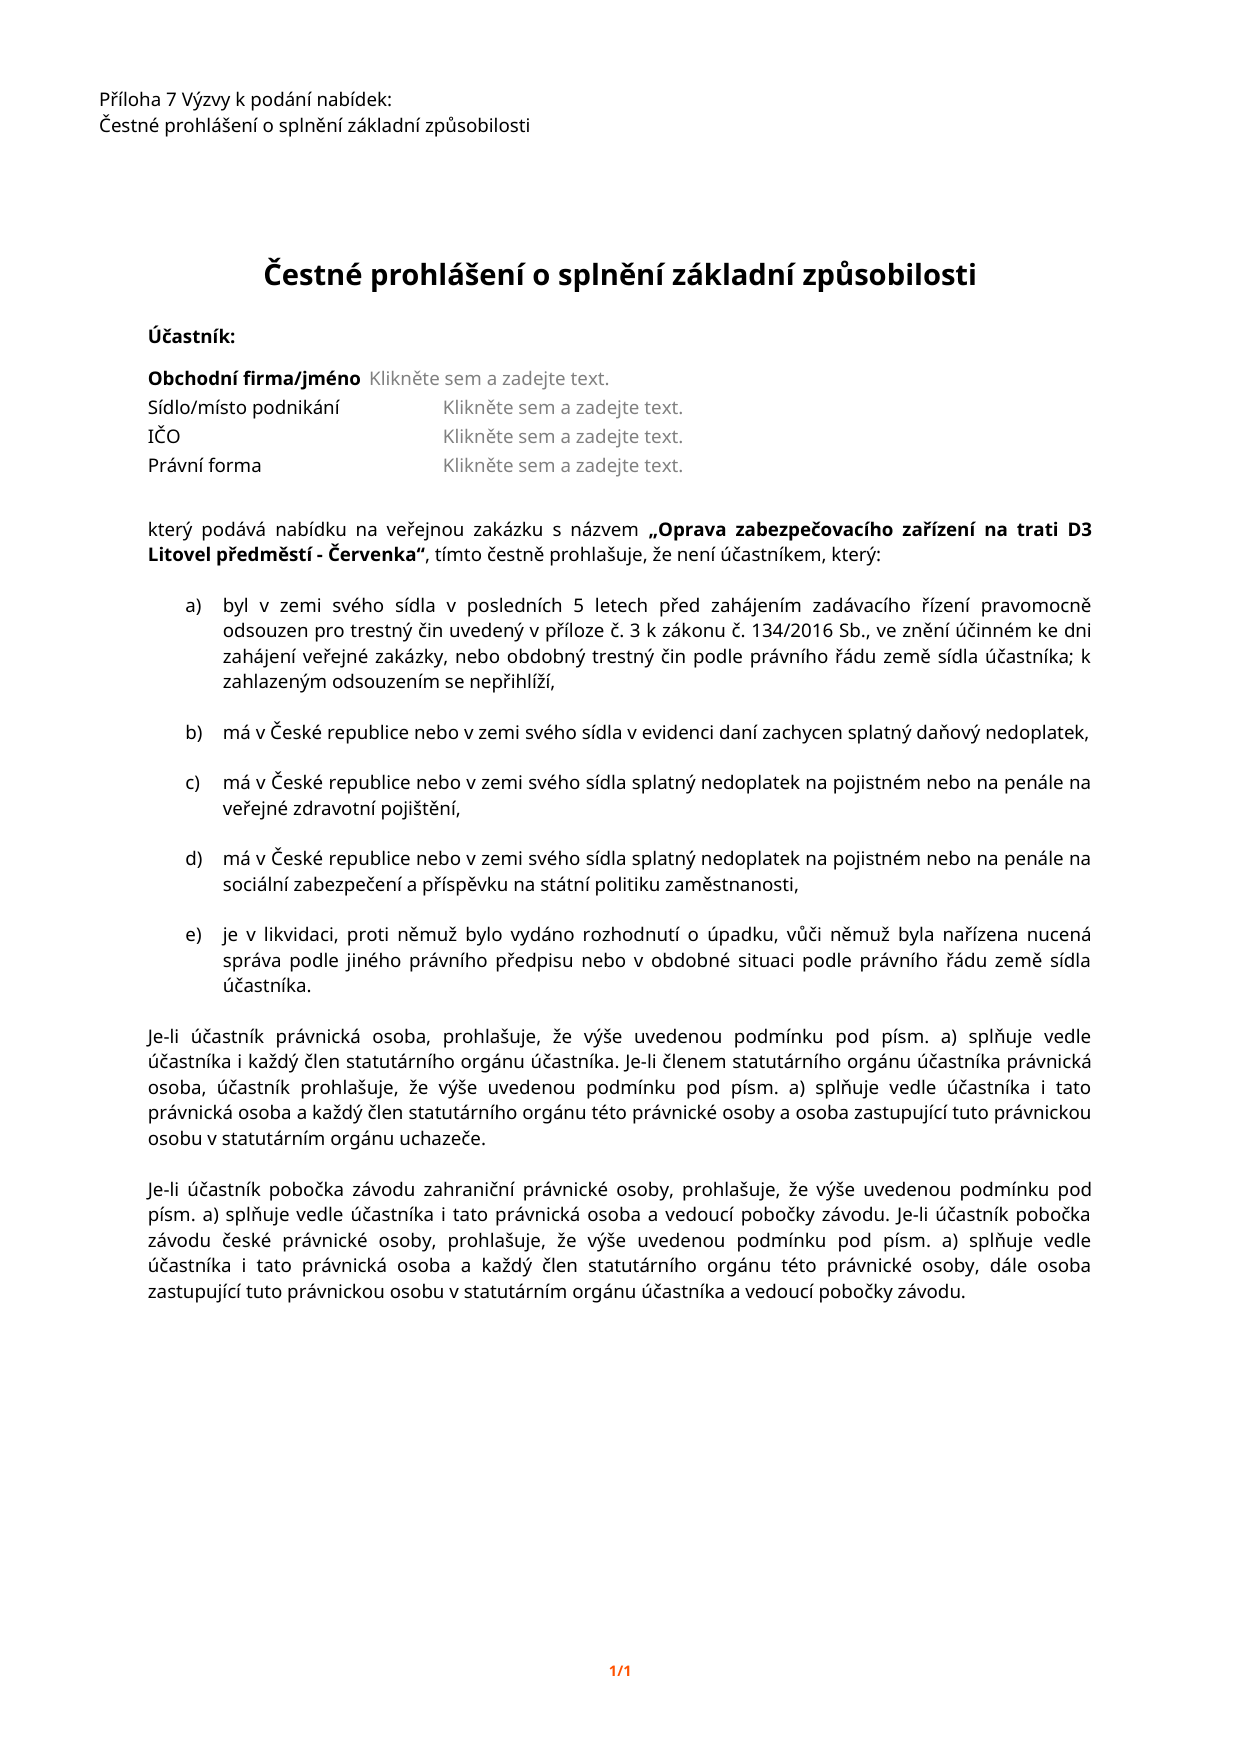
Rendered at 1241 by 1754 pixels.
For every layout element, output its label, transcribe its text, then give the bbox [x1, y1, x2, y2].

title Čestné prohlášení o splnění základní způsobilosti [148, 254, 1093, 293]
text který podává nabídku na veřejnou zakázku s názvem „Oprava zabezpečovacího zařízení na trati D3 Litovel předměstí - Červenka“, tímto čestně prohlašuje, že není účastníkem, který: [148, 516, 1093, 567]
text IČO [148, 420, 1093, 449]
list má v České republice nebo v zemi svého sídla splatný nedoplatek na pojistném nebo na penále na sociální zabezpečení a příspěvku na státní politiku zaměstnanosti, [185, 846, 1093, 897]
text Sídlo/místo podnikání [148, 391, 1093, 420]
text Účastník: [148, 318, 1093, 349]
text Je-li účastník pobočka závodu zahraniční právnické osoby, prohlašuje, že výše uvedenou podmínku pod písm. a) splňuje vedle účastníka i tato právnická osoba a vedoucí pobočky závodu. Je-li účastník pobočka závodu české právnické osoby, prohlašuje, že výše uvedenou podmínku pod písm. a) splňuje vedle účastníka i tato právnická osoba a každý člen statutárního orgánu této právnické osoby, dále osoba zastupující tuto právnickou osobu v statutárním orgánu účastníka a vedoucí pobočky závodu. [148, 1176, 1093, 1304]
list byl v zemi svého sídla v posledních 5 letech před zahájením zadávacího řízení pravomocně odsouzen pro trestný čin uvedený v příloze č. 3 k zákonu č. 134/2016 Sb., ve znění účinném ke dni zahájení veřejné zakázky, nebo obdobný trestný čin podle právního řádu země sídla účastníka; k zahlazeným odsouzením se nepřihlíží, [185, 592, 1093, 694]
list je v likvidaci, proti němuž bylo vydáno rozhodnutí o úpadku, vůči němuž byla nařízena nucená správa podle jiného právního předpisu nebo v obdobné situaci podle právního řádu země sídla účastníka. [185, 922, 1093, 998]
list má v České republice nebo v zemi svého sídla splatný nedoplatek na pojistném nebo na penále na veřejné zdravotní pojištění, [185, 769, 1093, 821]
text Právní forma [148, 449, 1093, 478]
list má v České republice nebo v zemi svého sídla v evidenci daní zachycen splatný daňový nedoplatek, [185, 719, 1093, 744]
text Obchodní firma/jméno [148, 362, 1093, 391]
text Je-li účastník právnická osoba, prohlašuje, že výše uvedenou podmínku pod písm. a) splňuje vedle účastníka i každý člen statutárního orgánu účastníka. Je-li členem statutárního orgánu účastníka právnická osoba, účastník prohlašuje, že výše uvedenou podmínku pod písm. a) splňuje vedle účastníka i tato právnická osoba a každý člen statutárního orgánu této právnické osoby a osoba zastupující tuto právnickou osobu v statutárním orgánu uchazeče. [148, 1023, 1093, 1151]
